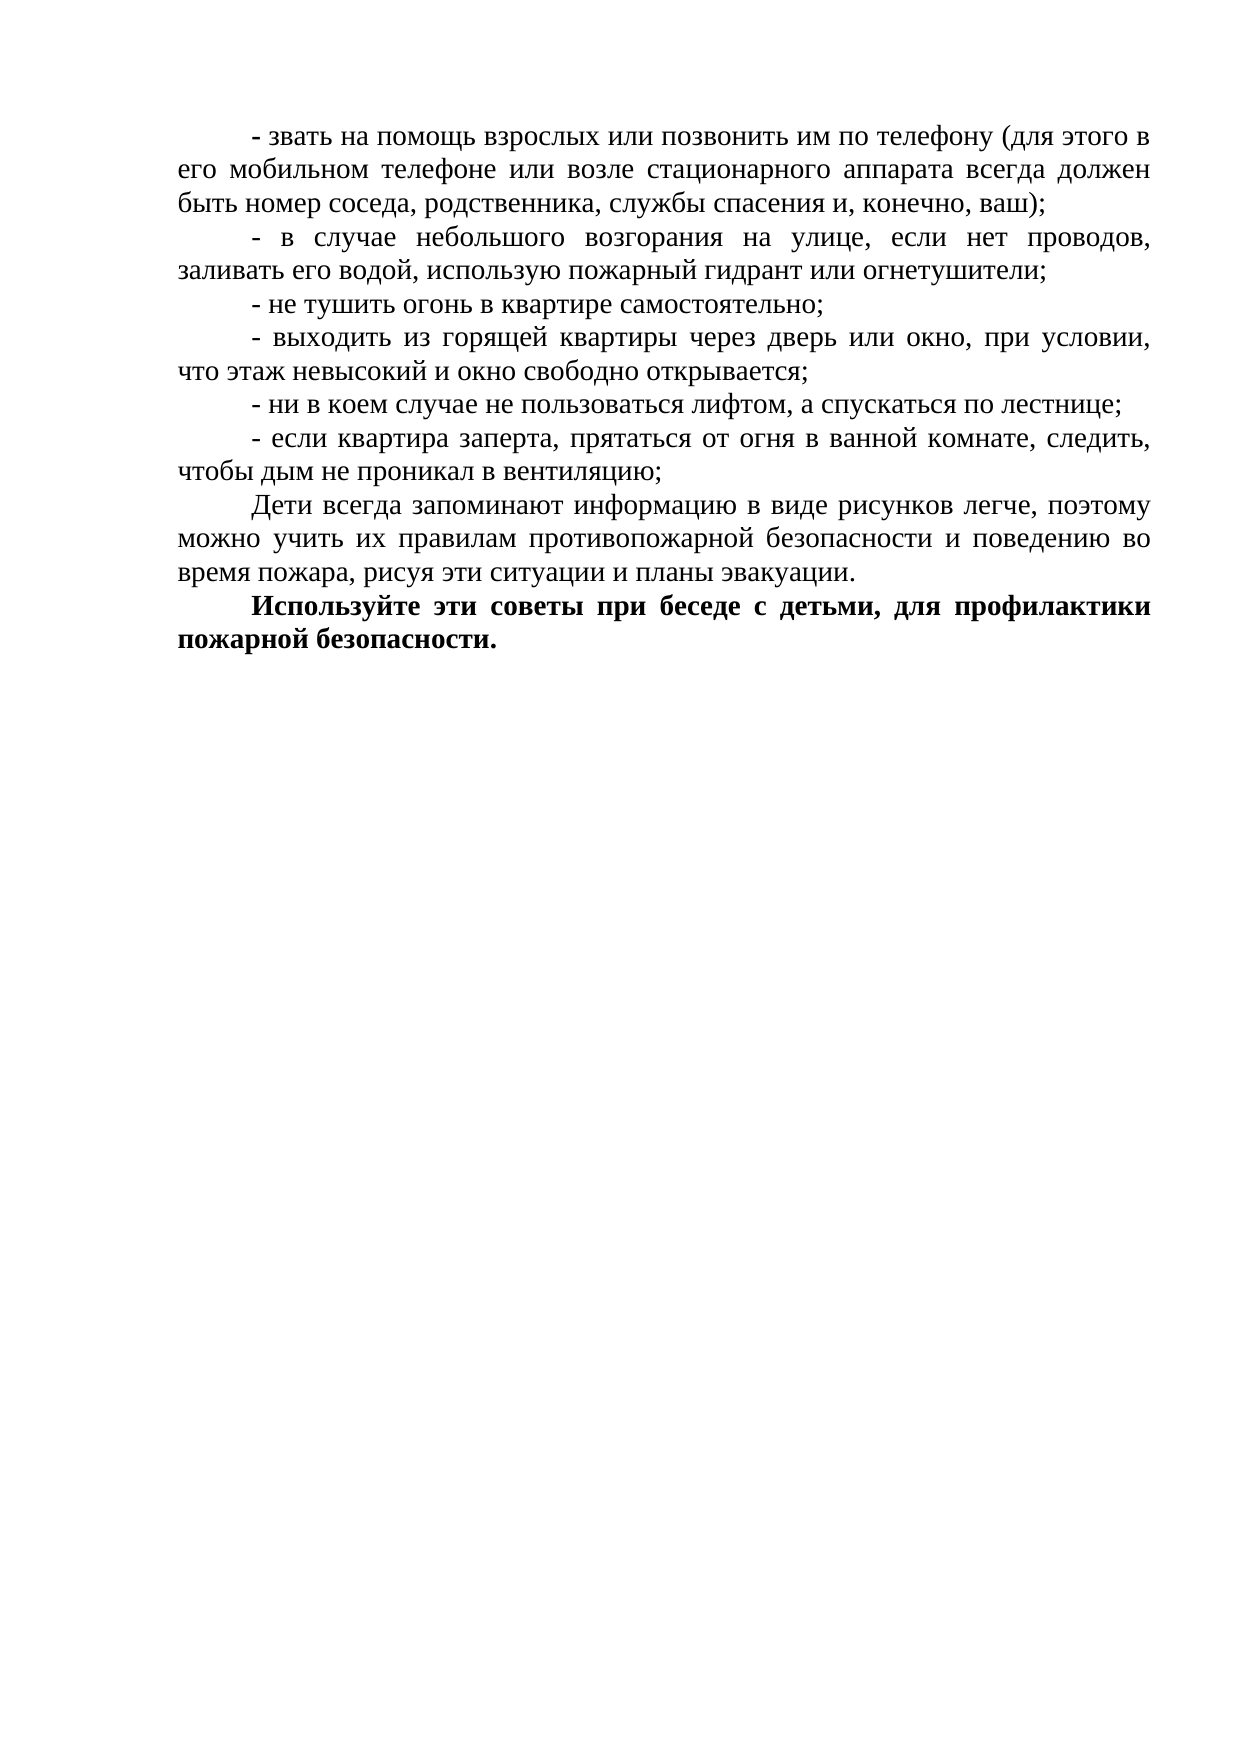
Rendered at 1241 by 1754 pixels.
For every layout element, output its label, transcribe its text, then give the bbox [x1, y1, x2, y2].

text Используйте эти советы при беседе с детьми, для профилактики пожарной безопасности. [177, 588, 1152, 655]
text - в случае небольшого возгорания на улице, если нет проводов, заливать его водой, использую пожарный гидрант или огнетушители; [177, 219, 1152, 286]
text - ни в коем случае не пользоваться лифтом, а спускаться по лестнице; [177, 386, 1152, 420]
text - не тушить огонь в квартире самостоятельно; [177, 286, 1152, 319]
text Дети всегда запоминают информацию в виде рисунков легче, поэтому можно учить их правилам противопожарной безопасности и поведению во время пожара, рисуя эти ситуации и планы эвакуации. [177, 487, 1152, 588]
text - если квартира заперта, прятаться от огня в ванной комнате, следить, чтобы дым не проникал в вентиляцию; [177, 420, 1152, 487]
text - звать на помощь взрослых или позвонить им по телефону (для этого в его мобильном телефоне или возле стационарного аппарата всегда должен быть номер соседа, родственника, службы спасения и, конечно, ваш); [177, 118, 1152, 219]
text - выходить из горящей квартиры через дверь или окно, при условии, что этаж невысокий и окно свободно открывается; [177, 319, 1152, 386]
